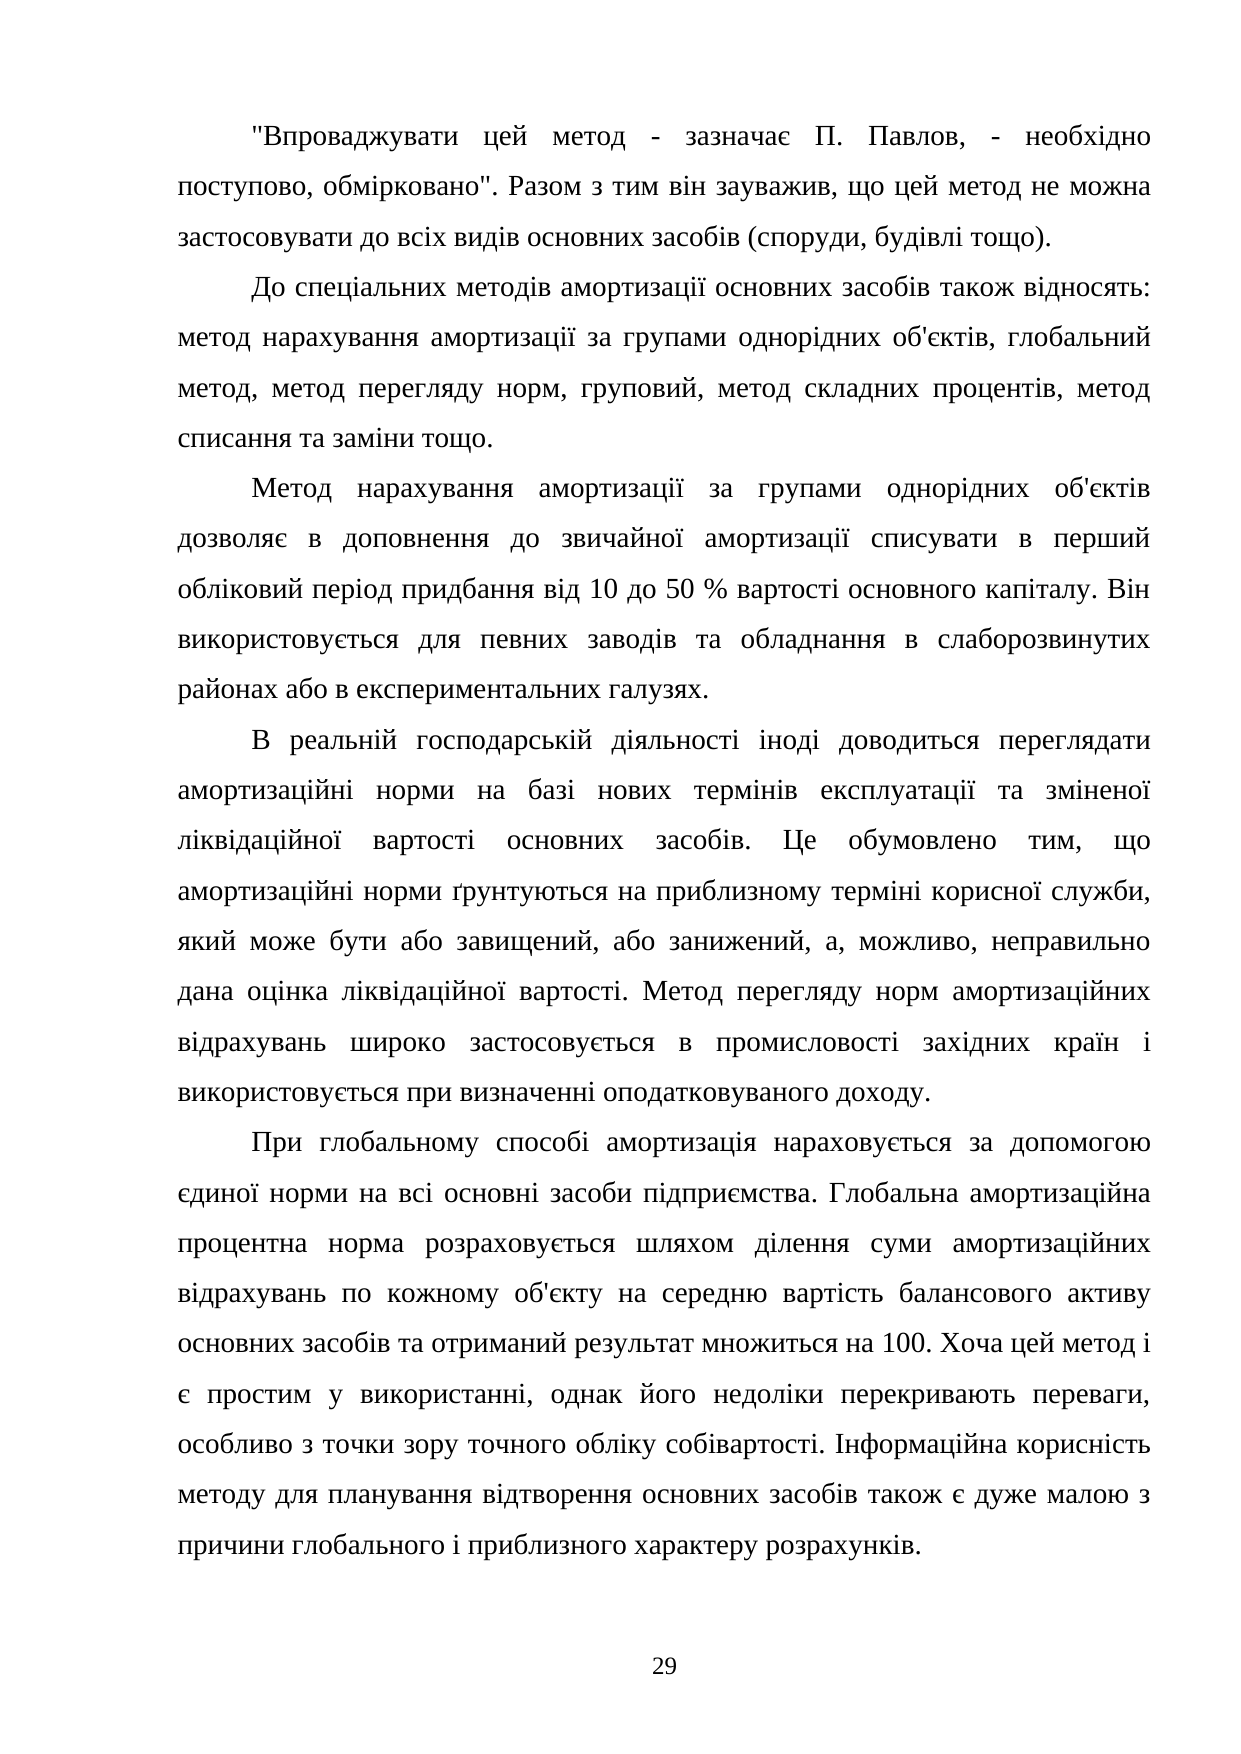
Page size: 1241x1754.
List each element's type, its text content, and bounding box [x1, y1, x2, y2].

text "Впроваджувати цей метод - зазначає П. Павлов, - необхідно поступово, обмірковано". Разом з тим він зауважив, що цей метод не можна застосовувати до всіх видів основних засобів (споруди, будівлі тощо). [177, 118, 1152, 252]
text При глобальному способі амортизація нараховується за допомогою єдиної норми на всі основні засоби підприємства. Глобальна амортизаційна процентна норма розраховується шляхом ділення суми амортизаційних відрахувань по кожному об'єкту на середню вартість балансового активу основних засобів та отриманий результат множиться на 100. Хоча цей метод і є простим у використанні, однак його недоліки перекривають переваги, особливо з точки зору точного обліку собівартості. Інформаційна корисність методу для планування відтворення основних засобів також є дуже малою з причини глобального і приблизного характеру розрахунків. [177, 1124, 1152, 1560]
text Метод нарахування амортизації за групами однорідних об'єктів дозволяє в доповнення до звичайної амортизації списувати в перший обліковий період придбання від 10 до 50 % вартості основного капіталу. Він використовується для певних заводів та обладнання в слаборозвинутих районах або в експериментальних галузях. [177, 470, 1152, 705]
text До спеціальних методів амортизації основних засобів також відносять: метод нарахування амортизації за групами однорідних об'єктів, глобальний метод, метод перегляду норм, груповий, метод складних процентів, метод списання та заміни тощо. [177, 269, 1152, 453]
text В реальній господарській діяльності іноді доводиться переглядати амортизаційні норми на базі нових термінів експлуатації та зміненої ліквідаційної вартості основних засобів. Це обумовлено тим, що амортизаційні норми ґрунтуються на приблизному терміні корисної служби, який може бути або завищений, або занижений, а, можливо, неправильно дана оцінка ліквідаційної вартості. Метод перегляду норм амортизаційних відрахувань широко застосовується в промисловості західних країн і використовується при визначенні оподатковуваного доходу. [177, 722, 1152, 1108]
